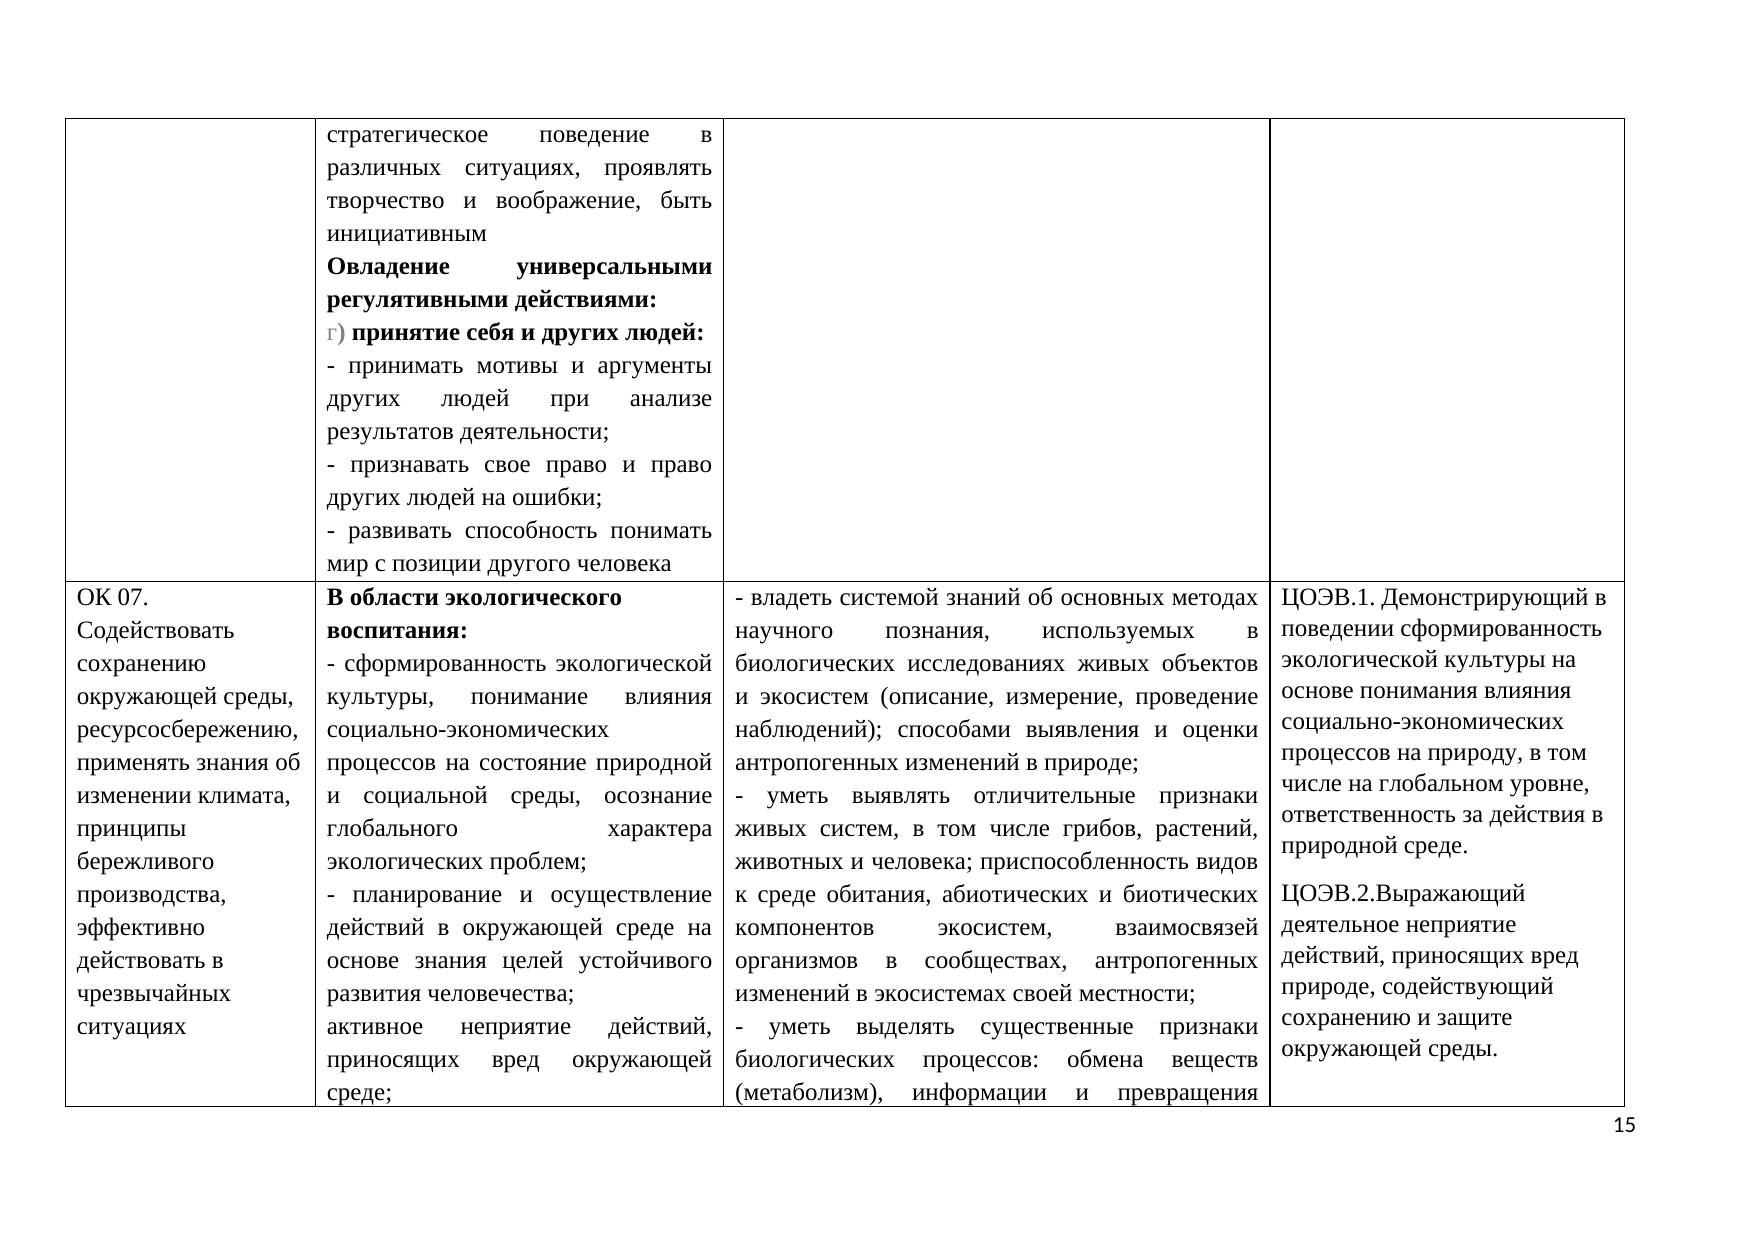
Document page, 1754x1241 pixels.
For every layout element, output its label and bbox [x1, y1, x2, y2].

table_cell [66, 582, 315, 1106]
table_cell [316, 119, 723, 581]
table_cell [66, 119, 315, 581]
table_cell [1271, 119, 1624, 581]
table_cell [724, 119, 1269, 581]
table_cell [724, 582, 1269, 1106]
table_cell [316, 582, 723, 1106]
table_cell [1271, 582, 1624, 1106]
